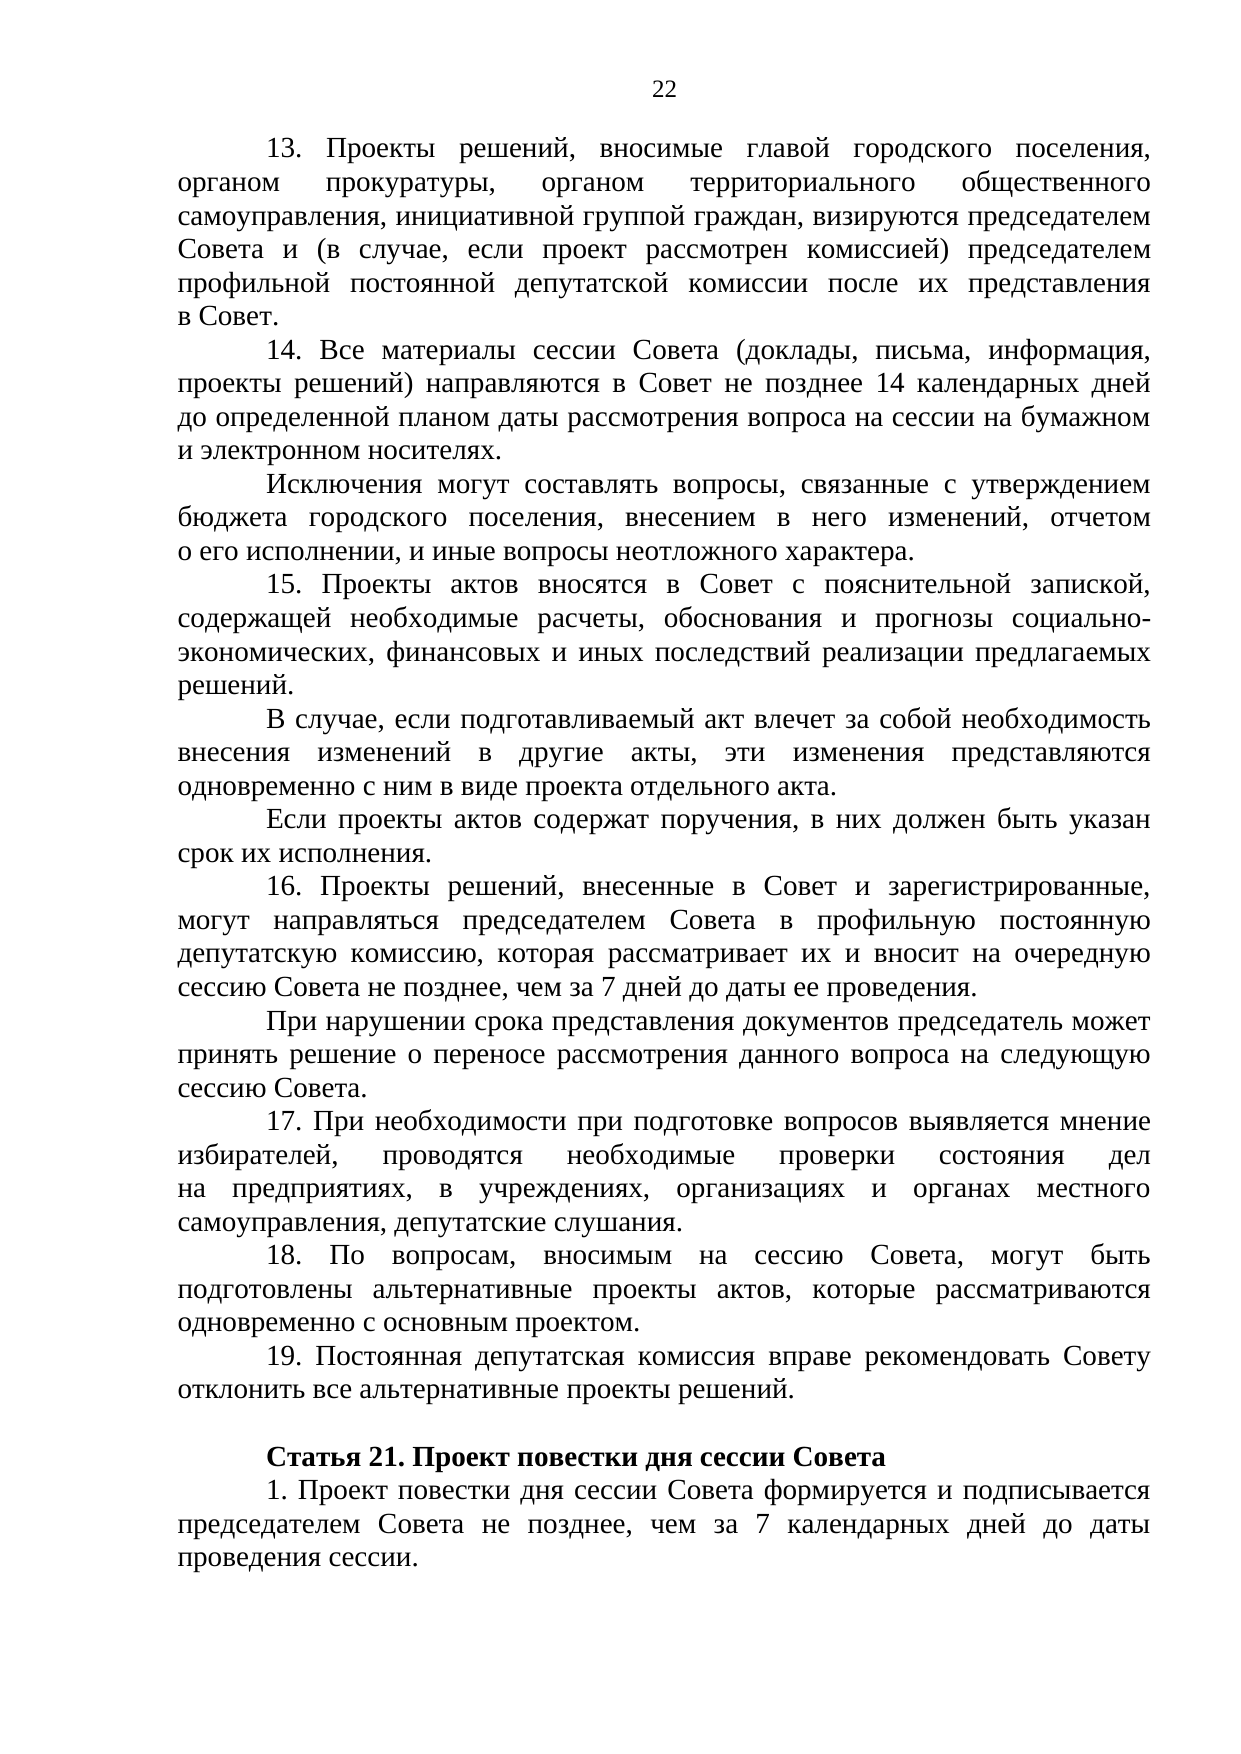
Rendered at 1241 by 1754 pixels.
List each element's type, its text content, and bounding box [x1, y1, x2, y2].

text 14. Все материалы сессии Совета (доклады, письма, информация, проекты решений) направляются в Совет не позднее 14 календарных дней до определенной планом даты рассмотрения вопроса на сессии на бумажном и электронном носителях. [177, 332, 1152, 466]
text 16. Проекты решений, внесенные в Совет и зарегистрированные, могут направляться председателем Совета в профильную постоянную депутатскую комиссию, которая рассматривает их и вносит на очередную сессию Совета не позднее, чем за 7 дней до даты ее проведения. [177, 868, 1152, 1003]
text Исключения могут составлять вопросы, связанные с утверждением бюджета городского поселения, внесением в него изменений, отчетом о его исполнении, и иные вопросы неотложного характера. [177, 466, 1152, 567]
text 19. Постоянная депутатская комиссия вправе рекомендовать Совету отклонить все альтернативные проекты решений. [177, 1338, 1152, 1405]
text Статья 21. Проект повестки дня сессии Совета [177, 1439, 1152, 1472]
text 15. Проекты актов вносятся в Совет с пояснительной запиской, содержащей необходимые расчеты, обоснования и прогнозы социально-экономических, финансовых и иных последствий реализации предлагаемых решений. [177, 567, 1152, 701]
text В случае, если подготавливаемый акт влечет за собой необходимость внесения изменений в другие акты, эти изменения представляются одновременно с ним в виде проекта отдельного акта. [177, 701, 1152, 801]
text Если проекты актов содержат поручения, в них должен быть указан срок их исполнения. [177, 801, 1152, 868]
text При нарушении срока представления документов председатель может принять решение о переносе рассмотрения данного вопроса на следующую сессию Совета. [177, 1003, 1152, 1103]
text 1. Проект повестки дня сессии Совета формируется и подписывается председателем Совета не позднее, чем за 7 календарных дней до даты проведения сессии. [177, 1472, 1152, 1573]
text 13. Проекты решений, вносимые главой городского поселения, органом прокуратуры, органом территориального общественного самоуправления, инициативной группой граждан, визируются председателем Совета и (в случае, если проект рассмотрен комиссией) председателем профильной постоянной депутатской комиссии после их представления в Совет. [177, 131, 1152, 332]
text 17. При необходимости при подготовке вопросов выявляется мнение избирателей, проводятся необходимые проверки состояния дел на предприятиях, в учреждениях, организациях и органах местного самоуправления, депутатские слушания. [177, 1103, 1152, 1237]
text 18. По вопросам, вносимым на сессию Совета, могут быть подготовлены альтернативные проекты актов, которые рассматриваются одновременно с основным проектом. [177, 1237, 1152, 1338]
